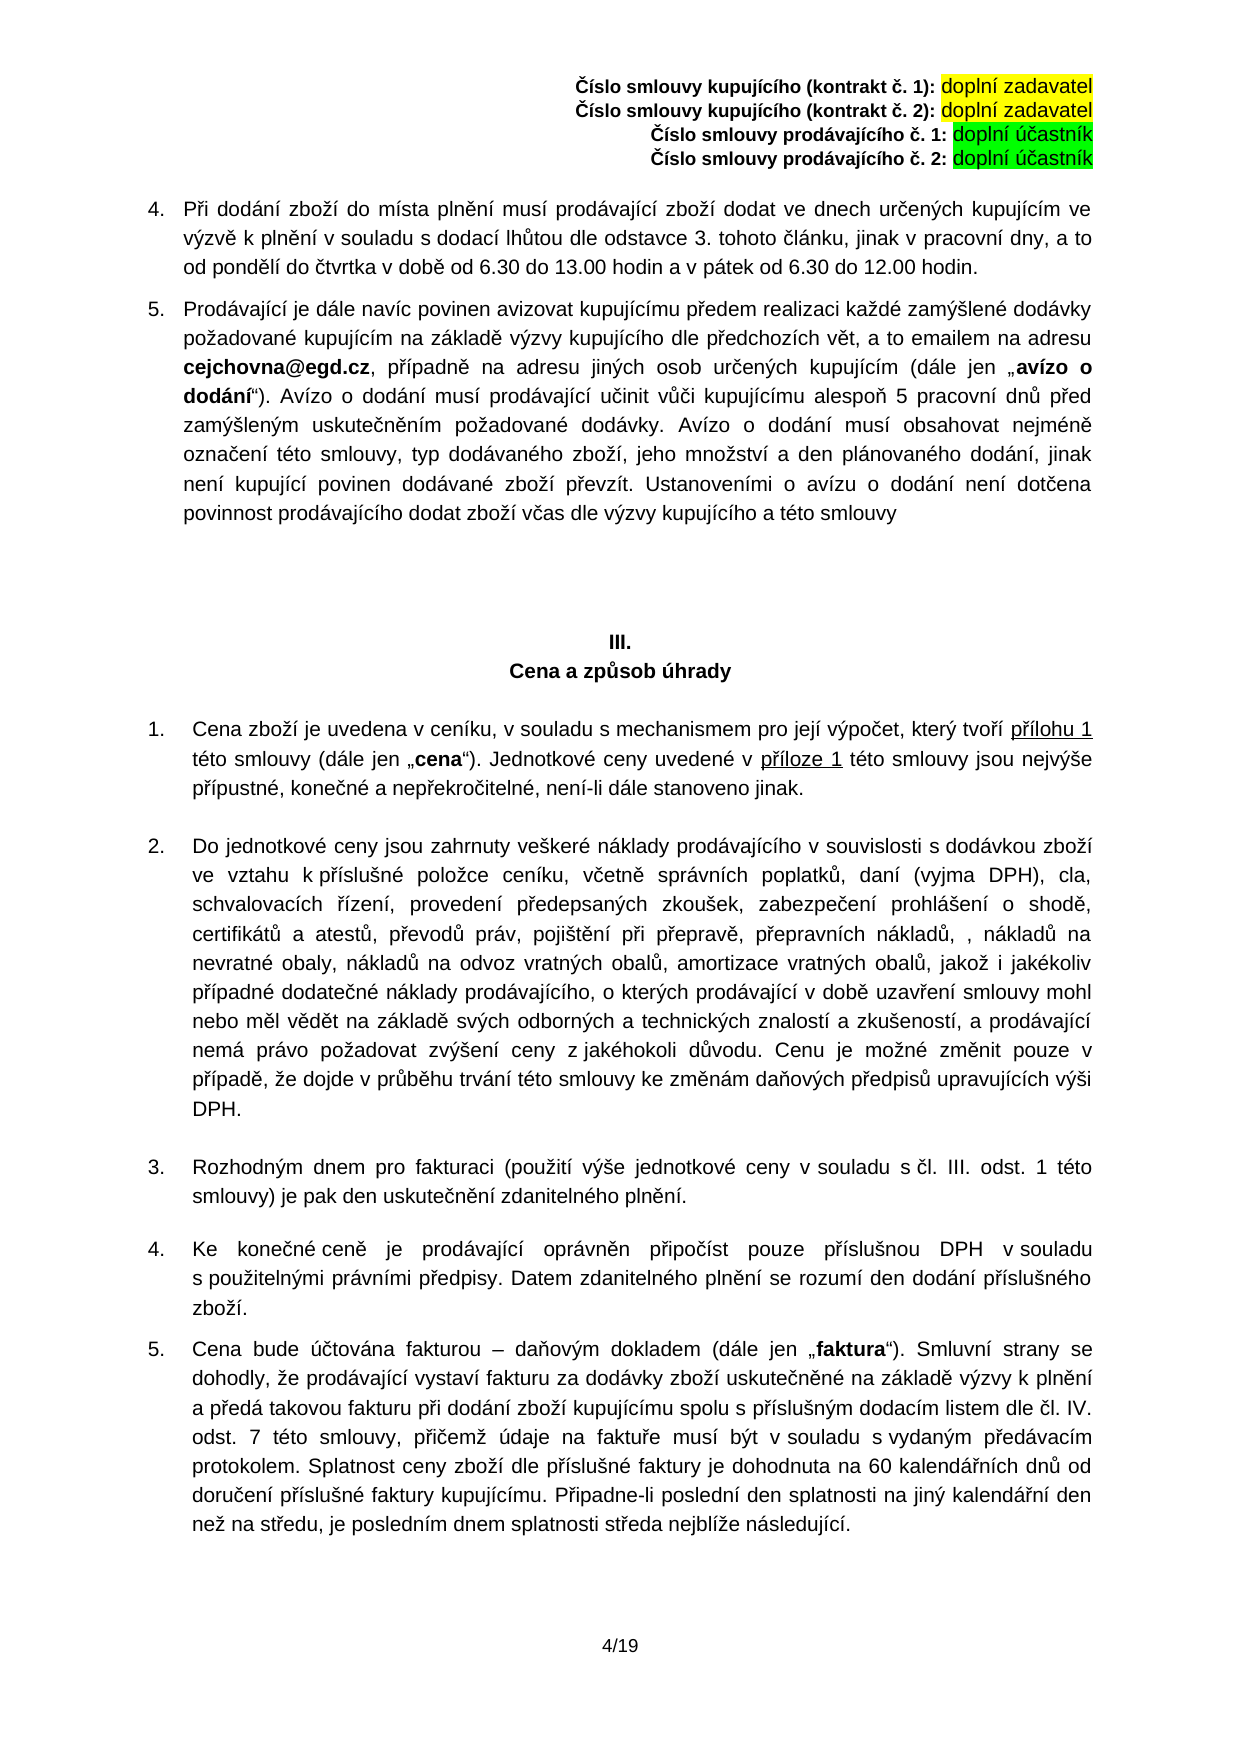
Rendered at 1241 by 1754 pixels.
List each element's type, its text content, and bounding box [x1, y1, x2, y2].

list Do jednotkové ceny jsou zahrnuty veškeré náklady prodávajícího v souvislosti s dodávkou zboží ve vztahu k příslušné položce ceníku, včetně správních poplatků, daní (vyjma DPH), cla, schvalovacích řízení, provedení předepsaných zkoušek, zabezpečení prohlášení o shodě, certifikátů a atestů, převodů práv, pojištění při přepravě, přepravních nákladů, , nákladů na nevratné obaly, nákladů na odvoz vratných obalů, amortizace vratných obalů, jakož i jakékoliv případné dodatečné náklady prodávajícího, o kterých prodávající v době uzavření smlouvy mohl nebo měl vědět na základě svých odborných a technických znalostí a zkušeností, a prodávající nemá právo požadovat zvýšení ceny z jakéhokoli důvodu. Cenu je možné změnit pouze v případě, že dojde v průběhu trvání této smlouvy ke změnám daňových předpisů upravujících výši DPH. [148, 829, 1093, 1120]
text Cena a způsob úhrady [148, 654, 1093, 683]
list Při dodání zboží do místa plnění musí prodávající zboží dodat ve dnech určených kupujícím ve výzvě k plnění v souladu s dodací lhůtou dle odstavce 3. tohoto článku, jinak v pracovní dny, a to od pondělí do čtvrtka v době od 6.30 do 13.00 hodin a v pátek od 6.30 do 12.00 hodin. [148, 191, 1093, 279]
list Rozhodným dnem pro fakturaci (použití výše jednotkové ceny v souladu s čl. III. odst. 1 této smlouvy) je pak den uskutečnění zdanitelného plnění. [148, 1149, 1093, 1208]
list Prodávající je dále navíc povinen avizovat kupujícímu předem realizaci každé zamýšlené dodávky požadované kupujícím na základě výzvy kupujícího dle předchozích vět, a to emailem na adresu cejchovna@egd.cz, případně na adresu jiných osob určených kupujícím (dále jen „avízo o dodání“). Avízo o dodání musí prodávající učinit vůči kupujícímu alespoň 5 pracovní dnů před zamýšleným uskutečněním požadované dodávky. Avízo o dodání musí obsahovat nejméně označení této smlouvy, typ dodávaného zboží, jeho množství a den plánovaného dodání, jinak není kupující povinen dodávané zboží převzít. Ustanoveními o avízu o dodání není dotčena povinnost prodávajícího dodat zboží včas dle výzvy kupujícího a této smlouvy [148, 291, 1093, 524]
text III. [148, 624, 1093, 654]
list Cena zboží je uvedena v ceníku, v souladu s mechanismem pro její výpočet, který tvoří přílohu 1 této smlouvy (dále jen „cena“). Jednotkové ceny uvedené v příloze 1 této smlouvy jsou nejvýše přípustné, konečné a nepřekročitelné, není-li dále stanoveno jinak. [148, 712, 1093, 799]
list Cena bude účtována fakturou – daňovým dokladem (dále jen „faktura“). Smluvní strany se dohodly, že prodávající vystaví fakturu za dodávky zboží uskutečněné na základě výzvy k plnění a předá takovou fakturu při dodání zboží kupujícímu spolu s příslušným dodacím listem dle čl. IV. odst. 7 této smlouvy, přičemž údaje na faktuře musí být v souladu s vydaným předávacím protokolem. Splatnost ceny zboží dle příslušné faktury je dohodnuta na 60 kalendářních dnů od doručení příslušné faktury kupujícímu. Připadne-li poslední den splatnosti na jiný kalendářní den než na středu, je posledním dnem splatnosti středa nejblíže následující. [148, 1332, 1093, 1536]
list Ke konečné ceně je prodávající oprávněn připočíst pouze příslušnou DPH v souladu s použitelnými právními předpisy. Datem zdanitelného plnění se rozumí den dodání příslušného zboží. [148, 1232, 1093, 1319]
